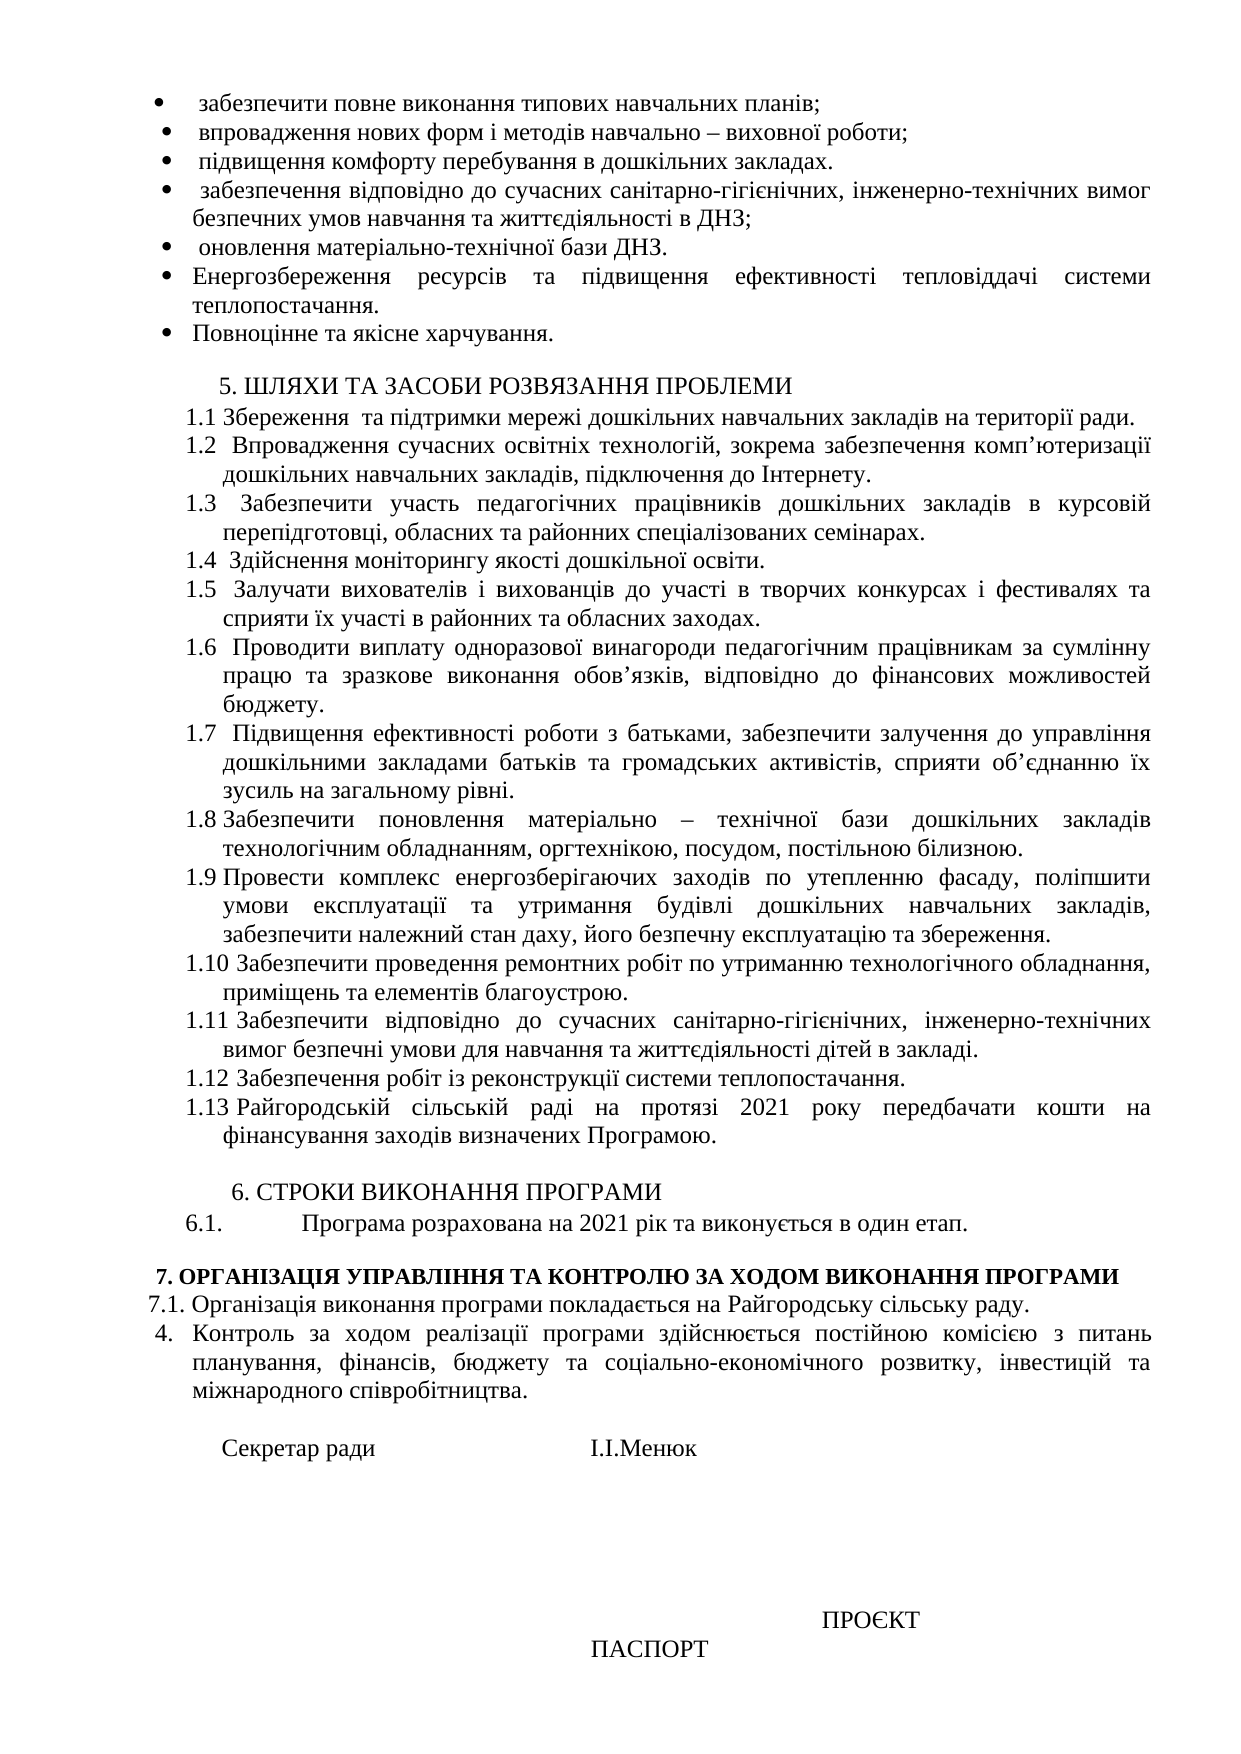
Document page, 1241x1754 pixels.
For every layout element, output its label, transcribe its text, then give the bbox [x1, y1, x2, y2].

list Контроль за ходом реалізації програми здійснюється постійною комісією з питань планування, фінансів, бюджету та соціально-економічного розвитку, інвестицій та міжнародного співробітництва. [154, 1318, 1152, 1404]
list Забезпечити поновлення матеріально – технічної бази дошкільних закладів технологічним обладнанням, оргтехнікою, посудом, постільною білизною. [185, 804, 1152, 862]
text 5. ШЛЯХИ ТА ЗАСОБИ РОЗВЯЗАННЯ ПРОБЛЕМИ [148, 349, 1152, 400]
list Впровадження сучасних освітніх технологій, зокрема забезпечення комп’ютеризації дошкільних навчальних закладів, підключення до Інтернету. [185, 431, 1152, 488]
text 7. ОРГАНІЗАЦІЯ УПРАВЛІННЯ ТА КОНТРОЛЮ ЗА ХОДОМ ВИКОНАННЯ ПРОГРАМИ [148, 1263, 1152, 1289]
list Райгородській сільській раді на протязі 2021 року передбачати кошти на фінансування заходів визначених Програмою. [185, 1092, 1152, 1149]
list Повноцінне та якісне харчування. [162, 318, 1152, 347]
list впровадження нових форм і методів навчально – виховної роботи; [162, 117, 1152, 146]
list Забезпечення робіт із реконструкції системи теплопостачання. [185, 1063, 1152, 1092]
list Забезпечити відповідно до сучасних санітарно-гігієнічних, інженерно-технічних вимог безпечні умови для навчання та життєдіяльності дітей в закладі. [185, 1006, 1152, 1063]
list оновлення матеріально-технічної бази ДНЗ. [162, 232, 1152, 261]
text 6. СТРОКИ ВИКОНАННЯ ПРОГРАМИ [223, 1177, 1152, 1206]
list Збереження та підтримки мережі дошкільних навчальних закладів на території ради. [185, 402, 1152, 431]
text Секретар ради І.І.Менюк [148, 1433, 1152, 1462]
list Забезпечити участь педагогічних працівників дошкільних закладів в курсовій перепідготовці, обласних та районних спеціалізованих семінарах. [185, 488, 1152, 546]
list забезпечення відповідно до сучасних санітарно-гігієнічних, інженерно-технічних вимог безпечних умов навчання та життєдіяльності в ДНЗ; [162, 175, 1152, 232]
list забезпечити повне виконання типових навчальних планів; [154, 88, 1152, 117]
list Енергозбереження ресурсів та підвищення ефективності тепловіддачі системи теплопостачання. [162, 261, 1152, 318]
list Проводити виплату одноразової винагороди педагогічним працівникам за сумлінну працю та зразкове виконання обов’язків, відповідно до фінансових можливостей бюджету. [185, 632, 1152, 718]
list Підвищення ефективності роботи з батьками, забезпечити залучення до управління дошкільними закладами батьків та громадських активістів, сприяти об’єднанню їх зусиль на загальному рівні. [185, 718, 1152, 804]
list Забезпечити проведення ремонтних робіт по утриманню технологічного обладнання, приміщень та елементів благоустрою. [185, 948, 1152, 1006]
text ПРОЄКТ [516, 1605, 1152, 1634]
list Здійснення моніторингу якості дошкільної освіти. [185, 546, 1152, 574]
text ПАСПОРТ [148, 1634, 1152, 1663]
list Провести комплекс енергозберігаючих заходів по утепленню фасаду, поліпшити умови експлуатації та утримання будівлі дошкільних навчальних закладів, забезпечити належний стан даху, його безпечну експлуатацію та збереження. [185, 862, 1152, 948]
list підвищення комфорту перебування в дошкільних закладах. [162, 146, 1152, 175]
text 7.1. Організація виконання програми покладається на Райгородську сільську раду. [148, 1289, 1152, 1318]
list Залучати вихователів і вихованців до участі в творчих конкурсах і фестивалях та сприяти їх участі в районних та обласних заходах. [185, 574, 1152, 632]
list Програма розрахована на 2021 рік та виконується в один етап. [185, 1208, 1152, 1237]
